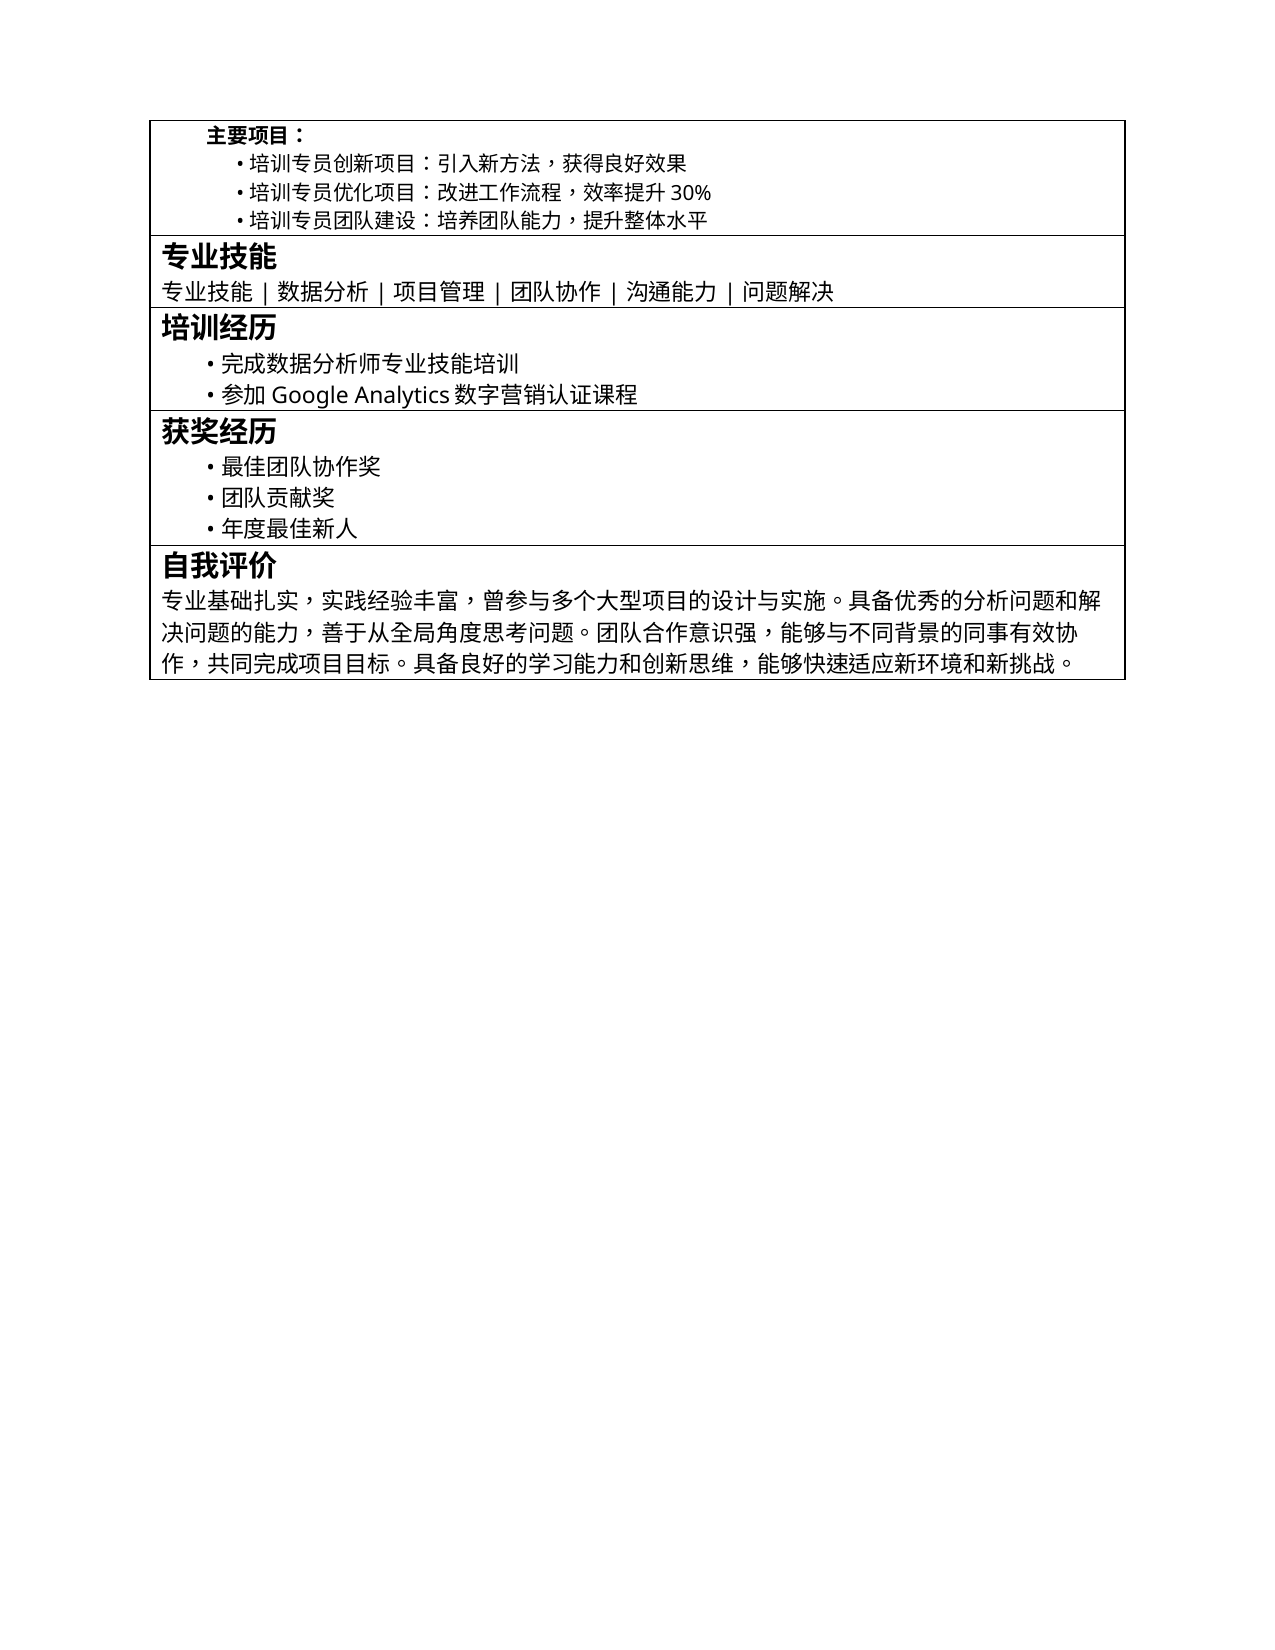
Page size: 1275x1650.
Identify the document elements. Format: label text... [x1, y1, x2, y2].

table_cell 专业技能 专业技能 | 数据分析 | 项目管理 | 团队协作 | 沟通能力 | 问题解决 [151, 236, 1124, 307]
table_cell 获奖经历 • 最佳团队协作奖 • 团队贡献奖 • 年度最佳新人 [151, 411, 1124, 544]
table_cell 自我评价 专业基础扎实，实践经验丰富，曾参与多个大型项目的设计与实施。具备优秀的分析问题和解决问题的能力，善于从全局角度思考问题。团队合作意识强，能够与不同背景的同事有效协作，共同完成项目目标。具备良好的学习能力和创新思维，能够快速适应新环境和新挑战。 [151, 546, 1124, 679]
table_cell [151, 121, 1124, 235]
table_cell 培训经历 • 完成数据分析师专业技能培训 • 参加Google Analytics数字营销认证课程 [151, 308, 1124, 410]
